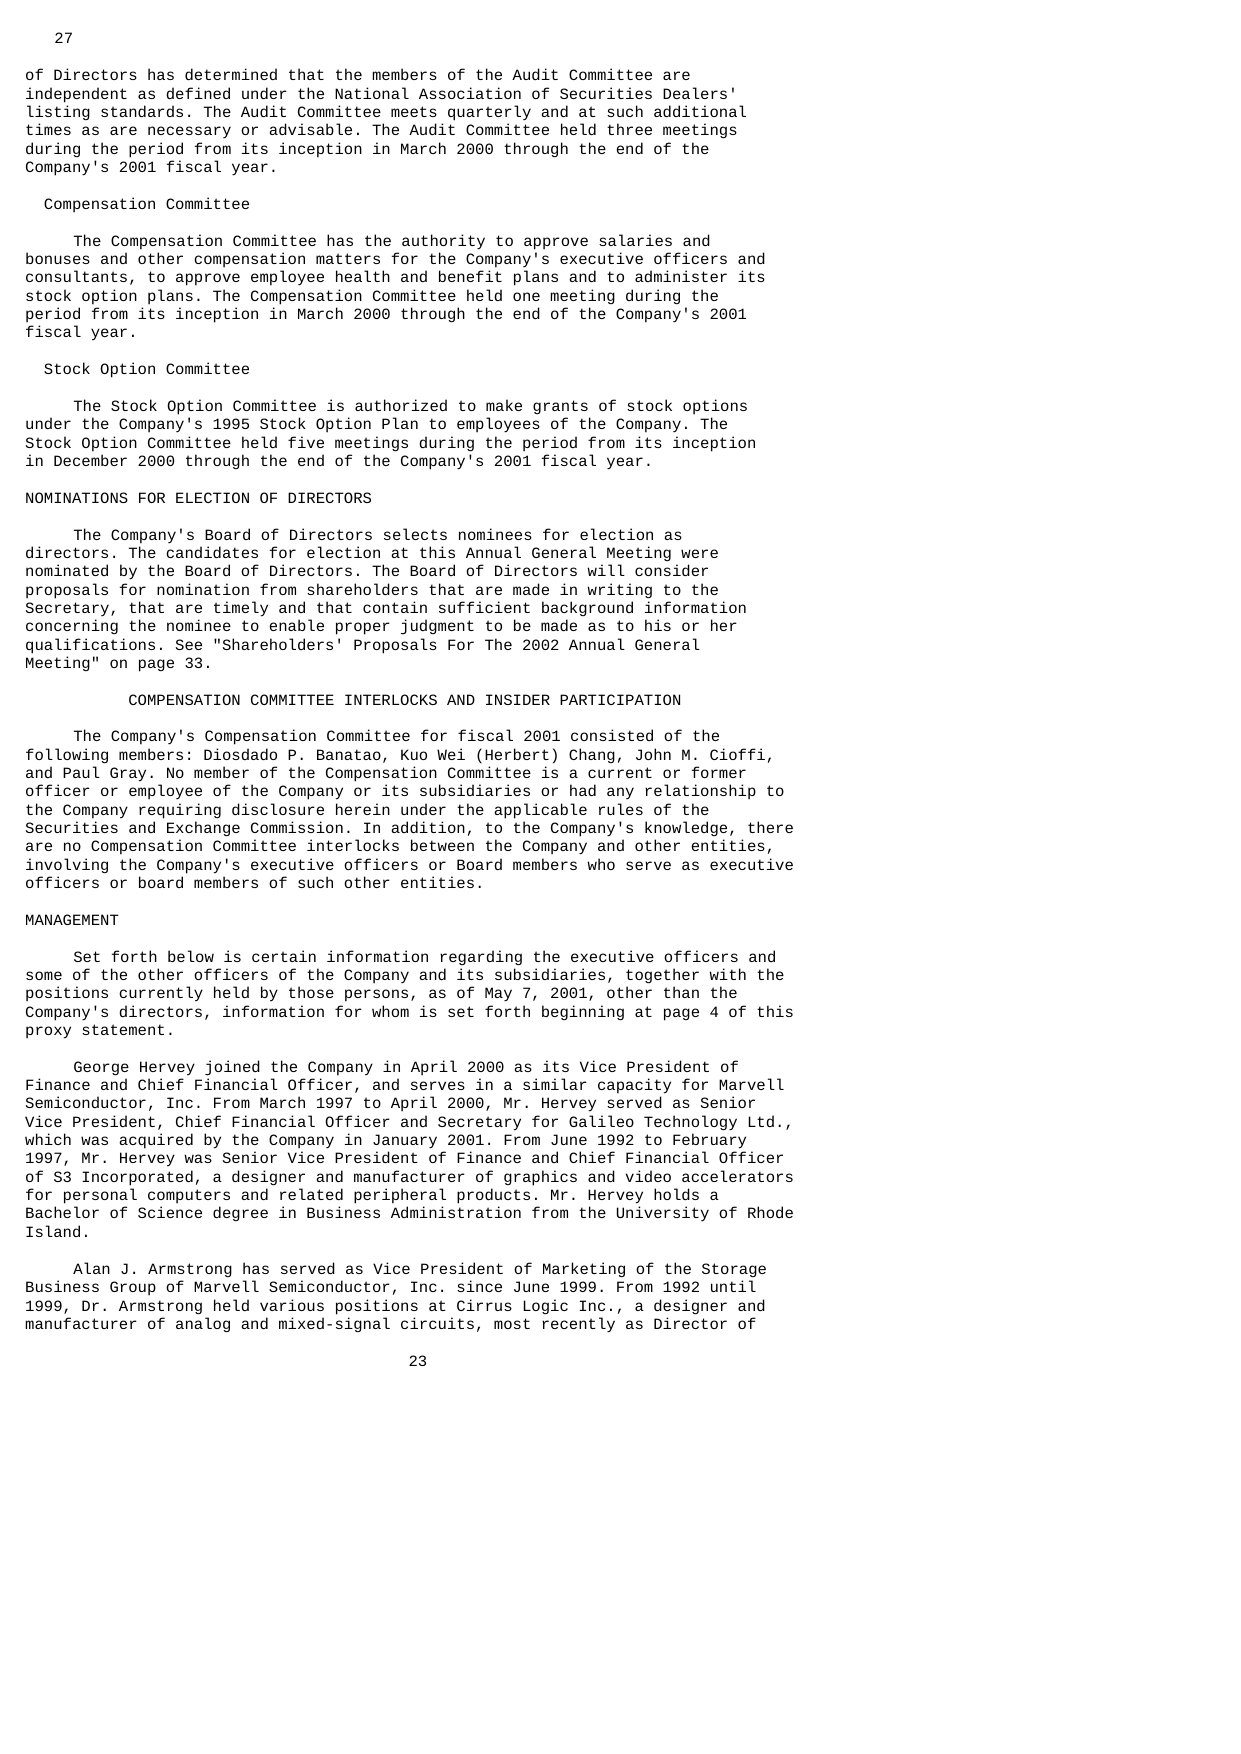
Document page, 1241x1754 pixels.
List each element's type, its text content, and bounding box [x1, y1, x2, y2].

text Compensation Committee [44, 196, 1090, 214]
text of Directors has determined that the members of the Audit Committee are independent as defined under the National Association of Securities Dealers' listing standards. The Audit Committee meets quarterly and at such additional times as are necessary or advisable. The Audit Committee held three meetings during the period from its inception in March 2000 through the end of the Company's 2001 fiscal year. [25, 68, 765, 177]
text MANAGEMENT [25, 912, 1090, 930]
text The Stock Option Committee is authorized to make grants of stock options under the Company's 1995 Stock Option Plan to employees of the Company. The Stock Option Committee held five meetings during the period from its inception in December 2000 through the end of the Company's 2001 fiscal year. [25, 398, 776, 471]
text Alan J. Armstrong has served as Vice President of Marketing of the Storage Business Group of Marvell Semiconductor, Inc. since June 1999. From 1992 until 1999, Dr. Armstrong held various positions at Cirrus Logic Inc., a designer and manufacturer of analog and mixed-signal circuits, most recently as Director of [25, 1261, 784, 1334]
text 23 [408, 1353, 1090, 1371]
text 27 [54, 31, 1090, 48]
text The Compensation Committee has the authority to approve salaries and bonuses and other compensation matters for the Company's executive officers and consultants, to approve employee health and benefit plans and to administer its stock option plans. The Compensation Committee held one meeting during the period from its inception in March 2000 through the end of the Company's 2001 fiscal year. [25, 233, 784, 342]
text COMPENSATION COMMITTEE INTERLOCKS AND INSIDER PARTICIPATION [25, 692, 784, 709]
text Stock Option Committee [44, 361, 1090, 379]
text The Company's Compensation Committee for fiscal 2001 consisted of the following members: Diosdado P. Banatao, Kuo Wei (Herbert) Chang, John M. Cioffi, and Paul Gray. No member of the Compensation Committee is a current or former officer or employee of the Company or its subsidiaries or had any relationship to the Company requiring disclosure herein under the applicable rules of the Securities and Exchange Commission. In addition, to the Company's knowledge, there are no Compensation Committee interlocks between the Company and other entities, involving the Company's executive officers or Board members who serve as executive officers or board members of such other entities. [25, 729, 794, 893]
text Set forth below is certain information regarding the executive officers and some of the other officers of the Company and its subsidiaries, together with the positions currently held by those persons, as of May 7, 2001, other than the Company's directors, information for whom is set forth beginning at page 4 of this proxy statement. [25, 949, 794, 1040]
text George Hervey joined the Company in April 2000 as its Vice President of Finance and Chief Financial Officer, and serves in a similar capacity for Marvell Semiconductor, Inc. From March 1997 to April 2000, Mr. Hervey served as Senior Vice President, Chief Financial Officer and Secretary for Galileo Technology Ltd., which was acquired by the Company in January 2001. From June 1992 to February 1997, Mr. Hervey was Senior Vice President of Finance and Chief Financial Officer of S3 Incorporated, a designer and manufacturer of graphics and video accelerators for personal computers and related peripheral products. Mr. Hervey holds a Bachelor of Science degree in Business Administration from the University of Rhode Island. [25, 1059, 794, 1242]
text The Company's Board of Directors selects nominees for election as directors. The candidates for election at this Annual General Meeting were nominated by the Board of Directors. The Board of Directors will consider proposals for nomination from shareholders that are made in writing to the Secretary, that are timely and that contain sufficient background information concerning the nominee to enable proper judgment to be made as to his or her qualifications. See "Shareholders' Proposals For The 2002 Annual General Meeting" on page 33. [25, 527, 765, 673]
text NOMINATIONS FOR ELECTION OF DIRECTORS [25, 490, 1090, 508]
